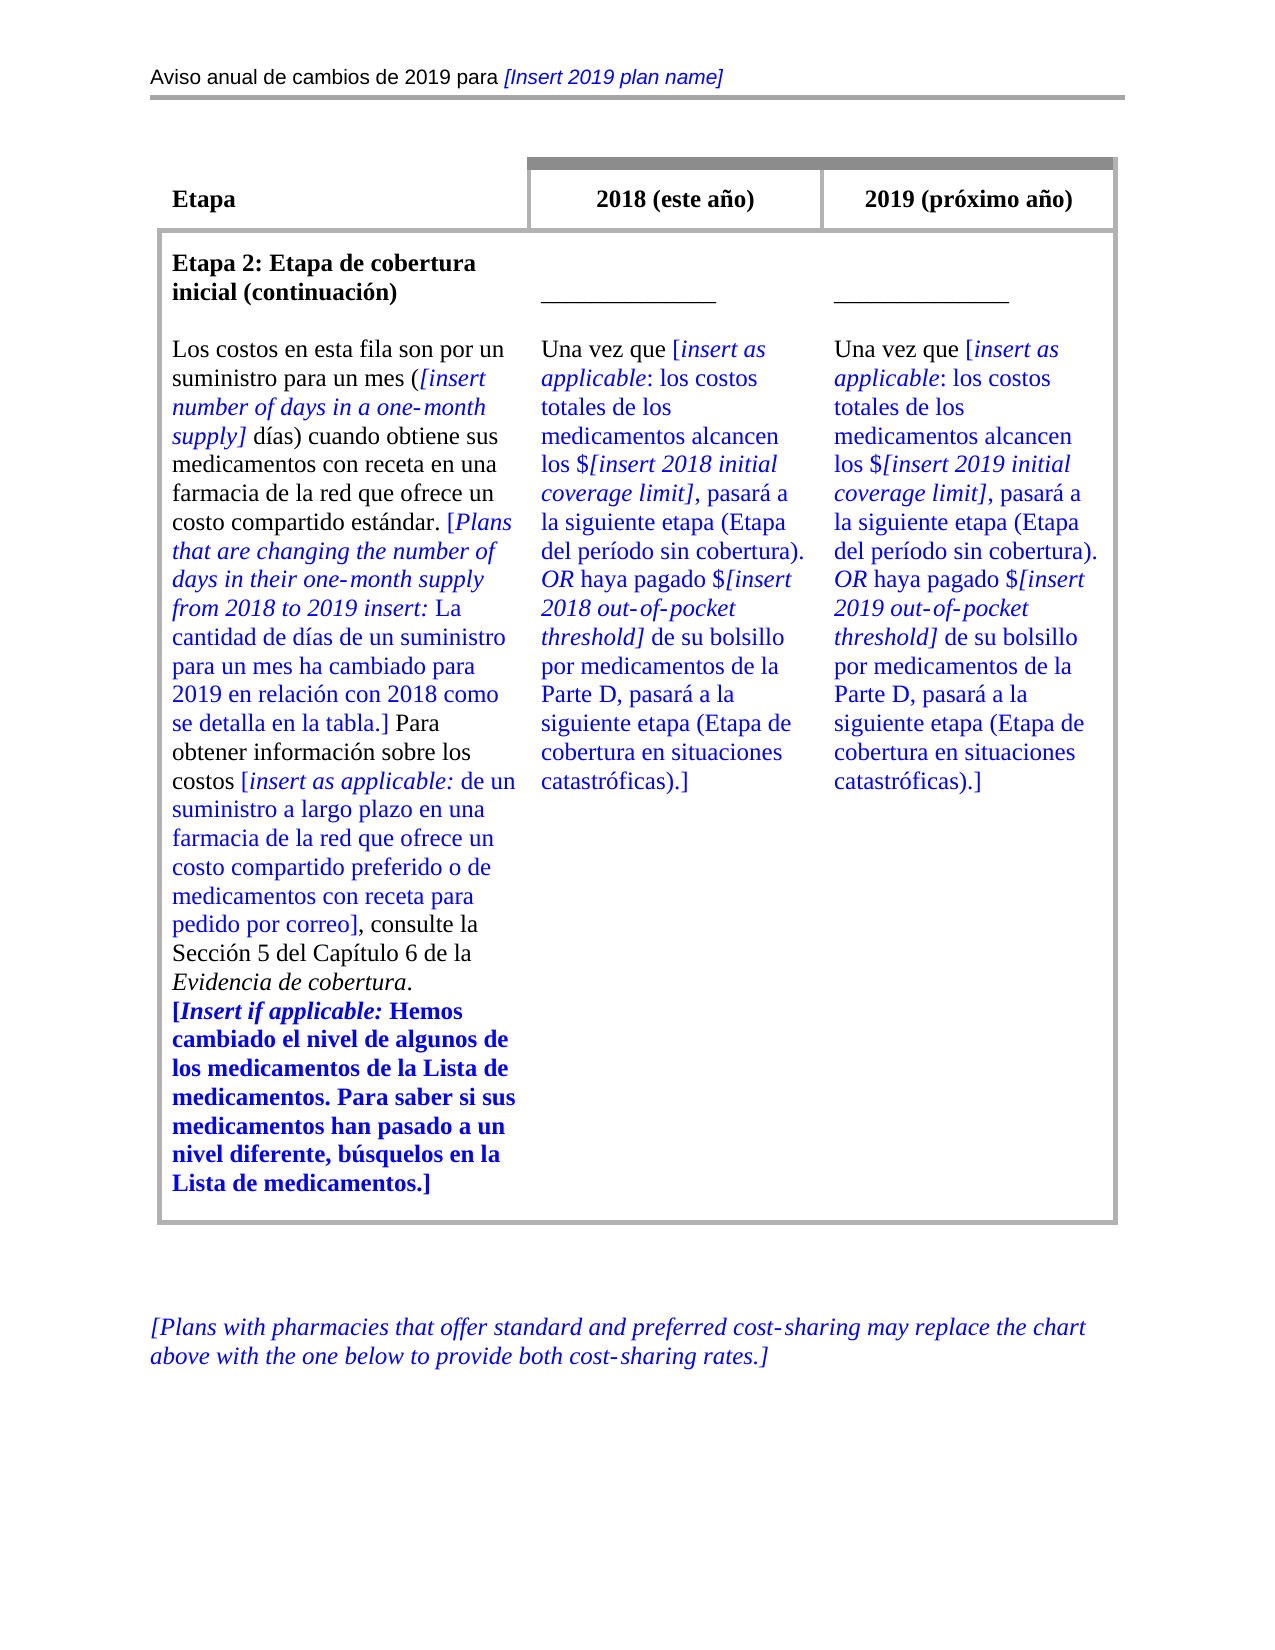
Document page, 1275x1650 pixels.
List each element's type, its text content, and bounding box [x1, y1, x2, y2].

table_cell Etapa 2: Etapa de cobertura inicial (continuación) Los costos en esta fila son por un suministro para un mes ([insert number of days in a one-month supply] días) cuando obtiene sus medicamentos con receta en una farmacia de la red que ofrece un costo compartido estándar. [Plans that are changing the number of days in their one-month supply from 2018 to 2019 insert: La cantidad de días de un suministro para un mes ha cambiado para 2019 en relación con 2018 como se detalla en la tabla.] Para obtener información sobre los costos [insert as applicable: de un suministro a largo plazo en una farmacia de la red que ofrece un costo compartido preferido o de medicamentos con receta para pedido por correo], consulte la Sección 5 del Capítulo 6 de la Evidencia de cobertura. [Insert if applicable: Hemos cambiado el nivel de algunos de los medicamentos de la Lista de medicamentos. Para saber si sus medicamentos han pasado a un nivel diferente, búsquelos en la Lista de medicamentos.] [162, 233, 529, 1220]
table_cell ______________ Una vez que [insert as applicable: los costos totales de los medicamentos alcancen los $[insert 2019 initial coverage limit], pasará a la siguiente etapa (Etapa del período sin cobertura). OR haya pagado $[insert 2019 out-of-pocket threshold] de su bolsillo por medicamentos de la Parte D, pasará a la siguiente etapa (Etapa de cobertura en situaciones catastróficas).] [822, 233, 1113, 1220]
text [Plans with pharmacies that offer standard and preferred cost-sharing may replace the chart above with the one below to provide both cost-sharing rates.] [150, 1312, 1125, 1370]
table_header 2018 (este año) [531, 170, 820, 228]
table_header Etapa [160, 157, 527, 228]
table_header 2019 (próximo año) [824, 170, 1113, 228]
table_cell ______________ Una vez que [insert as applicable: los costos totales de los medicamentos alcancen los $[insert 2018 initial coverage limit], pasará a la siguiente etapa (Etapa del período sin cobertura). OR haya pagado $[insert 2018 out-of-pocket threshold] de su bolsillo por medicamentos de la Parte D, pasará a la siguiente etapa (Etapa de cobertura en situaciones catastróficas).] [529, 233, 822, 1220]
